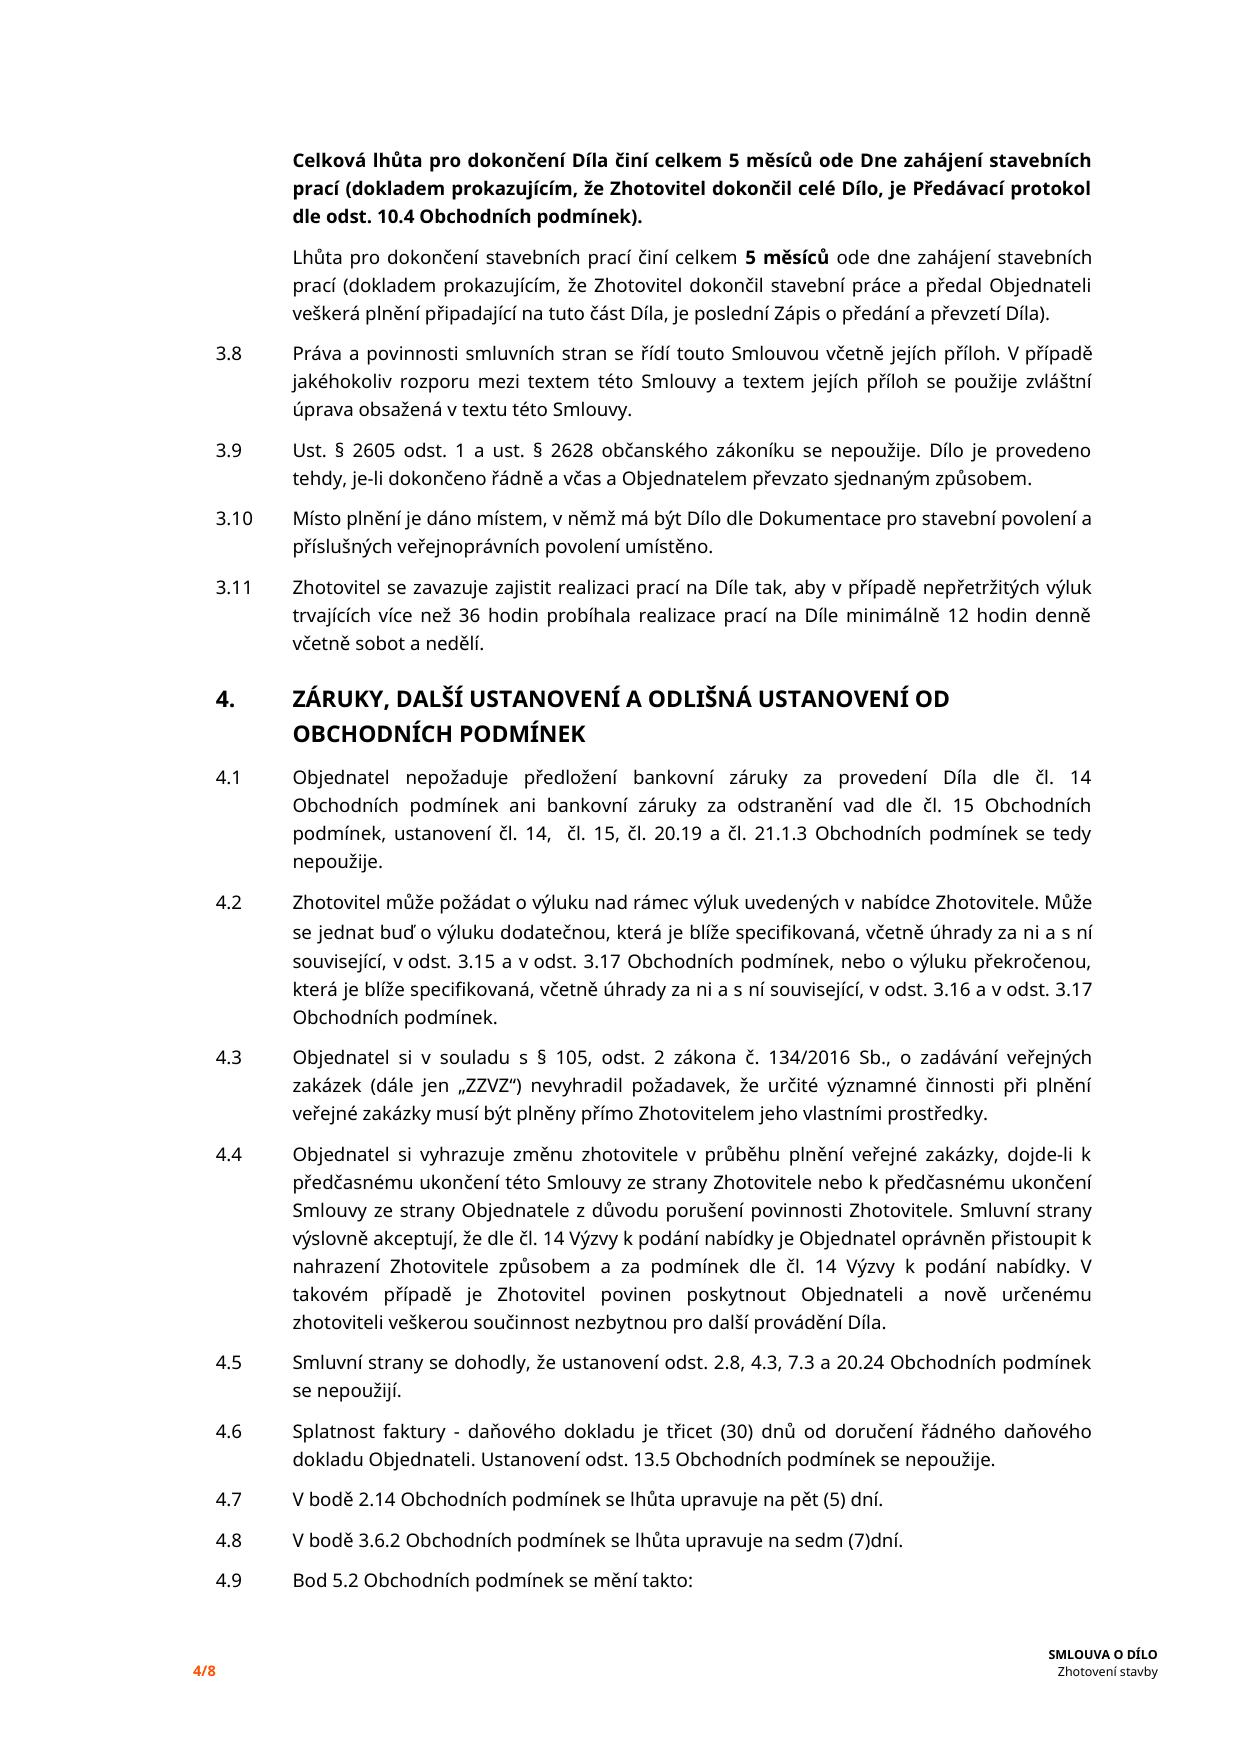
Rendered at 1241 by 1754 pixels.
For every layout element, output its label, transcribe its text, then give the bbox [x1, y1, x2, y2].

text V bodě 2.14 Obchodních podmínek se lhůta upravuje na pět (5) dní. [216, 1487, 1093, 1512]
text Smluvní strany se dohodly, že ustanovení odst. 2.8, 4.3, 7.3 a 20.24 Obchodních podmínek se nepoužijí. [216, 1350, 1093, 1403]
text Zhotovitel může požádat o výluku nad rámec výluk uvedených v nabídce Zhotovitele. Může se jednat buď o výluku dodatečnou, která je blíže specifikovaná, včetně úhrady za ni a s ní související, v odst. 3.15 a v odst. 3.17 Obchodních podmínek, nebo o výluku překročenou, která je blíže specifikovaná, včetně úhrady za ni a s ní související, v odst. 3.16 a v odst. 3.17 Obchodních podmínek. [216, 889, 1093, 1029]
text Ust. § 2605 odst. 1 a ust. § 2628 občanského zákoníku se nepoužije. Dílo je provedeno tehdy, je-li dokončeno řádně a včas a Objednatelem převzato sjednaným způsobem. [216, 437, 1093, 491]
text V bodě 3.6.2 Obchodních podmínek se lhůta upravuje na sedm (7)dní. [216, 1527, 1093, 1553]
text Objednatel si vyhrazuje změnu zhotovitele v průběhu plnění veřejné zakázky, dojde-li k předčasnému ukončení této Smlouvy ze strany Zhotovitele nebo k předčasnému ukončení Smlouvy ze strany Objednatele z důvodu porušení povinnosti Zhotovitele. Smluvní strany výslovně akceptují, že dle čl. 14 Výzvy k podání nabídky je Objednatel oprávněn přistoupit k nahrazení Zhotovitele způsobem a za podmínek dle čl. 14 Výzvy k podání nabídky. V takovém případě je Zhotovitel povinen poskytnout Objednateli a nově určenému zhotoviteli veškerou součinnost nezbytnou pro další provádění Díla. [216, 1141, 1093, 1335]
text ZÁRUKY, DALŠÍ USTANOVENÍ A ODLIŠNÁ USTANOVENÍ OD OBCHODNÍCH PODMÍNEK [216, 683, 1093, 749]
text Objednatel nepožaduje předložení bankovní záruky za provedení Díla dle čl. 14 Obchodních podmínek ani bankovní záruky za odstranění vad dle čl. 15 Obchodních podmínek, ustanovení čl. 14, čl. 15, čl. 20.19 a čl. 21.1.3 Obchodních podmínek se tedy nepoužije. [216, 764, 1093, 874]
text Objednatel si v souladu s § 105, odst. 2 zákona č. 134/2016 Sb., o zadávání veřejných zakázek (dále jen „ZZVZ“) nevyhradil požadavek, že určité významné činnosti při plnění veřejné zakázky musí být plněny přímo Zhotovitelem jeho vlastními prostředky. [216, 1044, 1093, 1126]
text Lhůta pro dokončení stavebních prací činí celkem 5 měsíců ode dne zahájení stavebních prací (dokladem prokazujícím, že Zhotovitel dokončil stavební práce a předal Objednateli veškerá plnění připadající na tuto část Díla, je poslední Zápis o předání a převzetí Díla). [292, 244, 1093, 326]
text Místo plnění je dáno místem, v němž má být Dílo dle Dokumentace pro stavební povolení a příslušných veřejnoprávních povolení umístěno. [216, 506, 1093, 559]
text Práva a povinnosti smluvních stran se řídí touto Smlouvou včetně jejích příloh. V případě jakéhokoliv rozporu mezi textem této Smlouvy a textem jejích příloh se použije zvláštní úprava obsažená v textu této Smlouvy. [216, 341, 1093, 422]
text Celková lhůta pro dokončení Díla činí celkem 5 měsíců ode Dne zahájení stavebních prací (dokladem prokazujícím, že Zhotovitel dokončil celé Dílo, je Předávací protokol dle odst. 10.4 Obchodních podmínek). [292, 147, 1093, 229]
text Splatnost faktury - daňového dokladu je třicet (30) dnů od doručení řádného daňového dokladu Objednateli. Ustanovení odst. 13.5 Obchodních podmínek se nepoužije. [216, 1418, 1093, 1472]
text Zhotovitel se zavazuje zajistit realizaci prací na Díle tak, aby v případě nepřetržitých výluk trvajících více než 36 hodin probíhala realizace prací na Díle minimálně 12 hodin denně včetně sobot a nedělí. [216, 574, 1093, 656]
text Bod 5.2 Obchodních podmínek se mění takto: [216, 1568, 1093, 1593]
